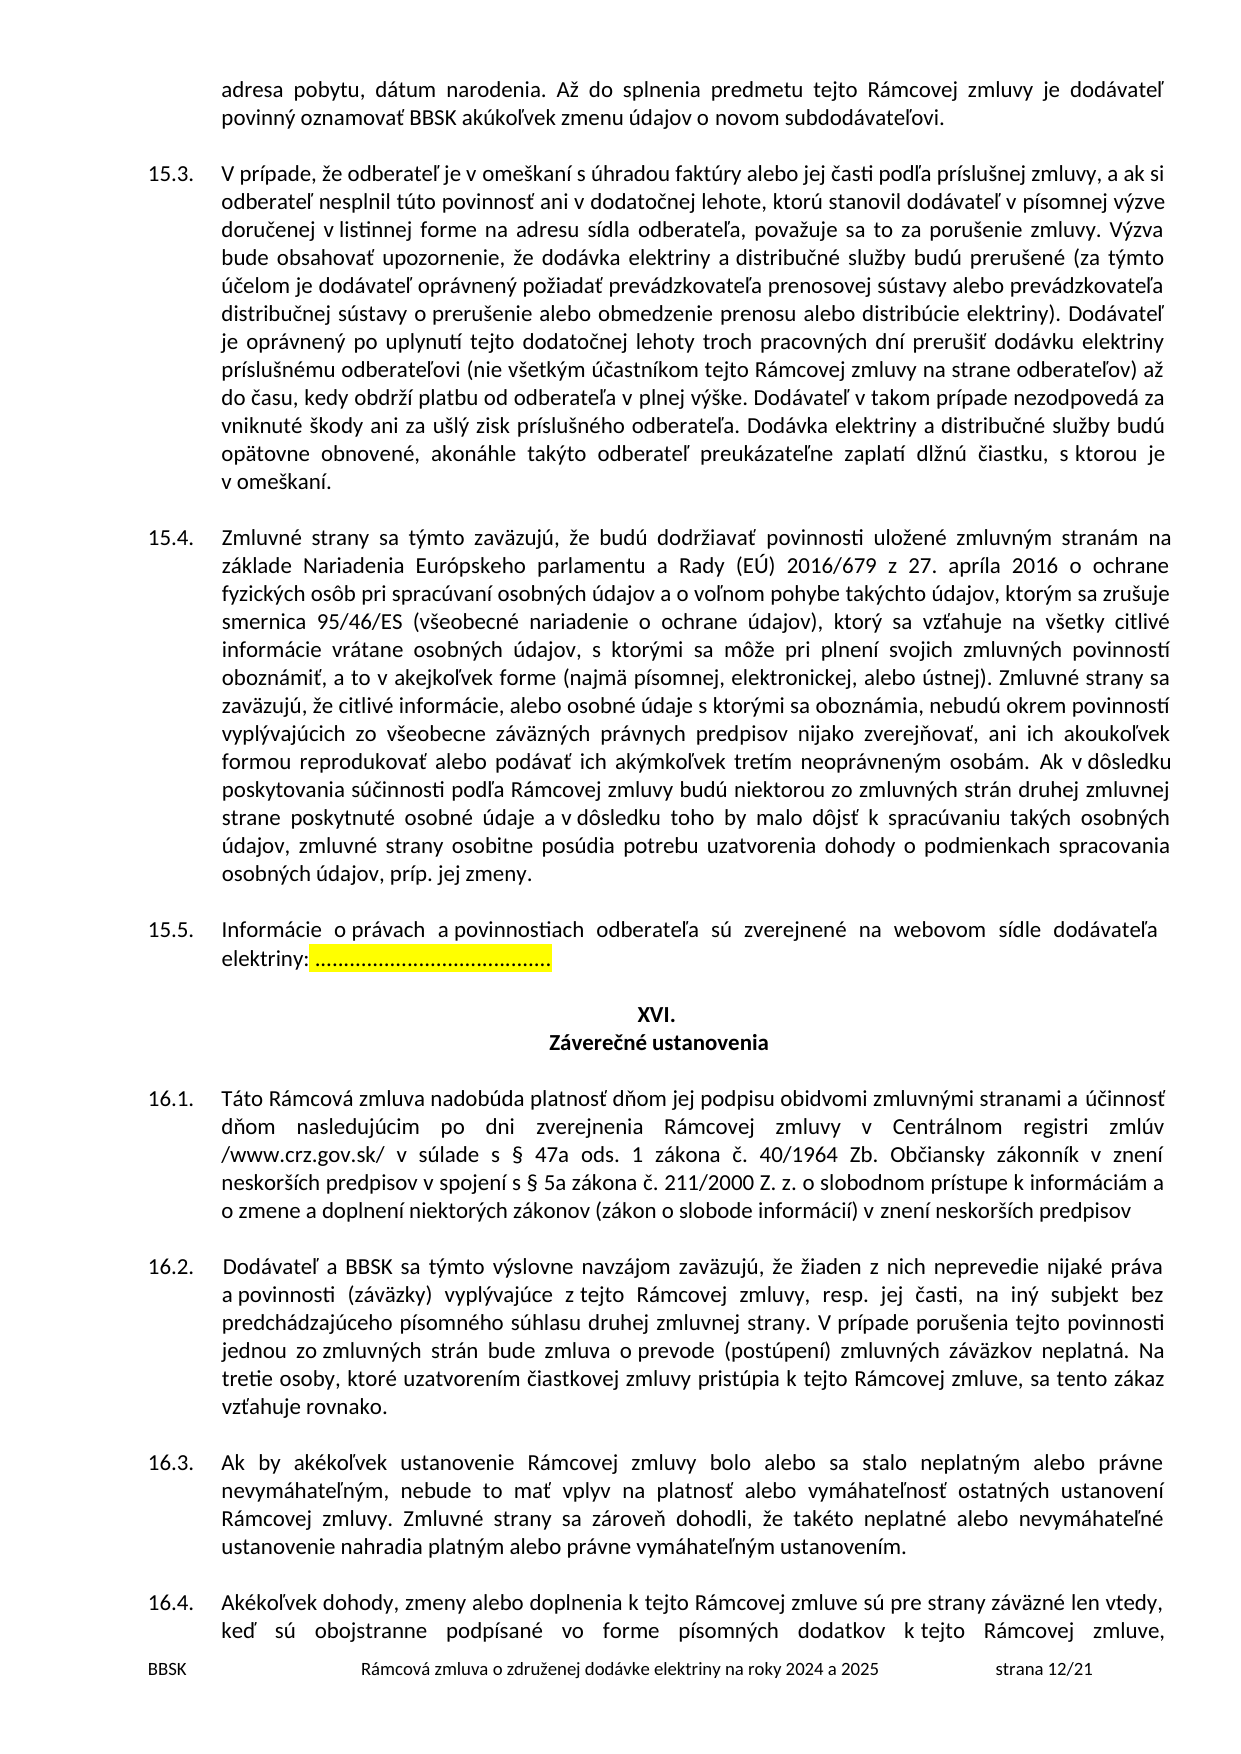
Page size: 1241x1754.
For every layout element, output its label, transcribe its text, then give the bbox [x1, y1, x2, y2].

text 15.3. V prípade, že odberateľ je v omeškaní s úhradou faktúry alebo jej časti podľa príslušnej zmluvy, a ak si odberateľ nesplnil túto povinnosť ani v dodatočnej lehote, ktorú stanovil dodávateľ v písomnej výzve doručenej v listinnej forme na adresu sídla odberateľa, považuje sa to za porušenie zmluvy. Výzva bude obsahovať upozornenie, že dodávka elektriny a distribučné služby budú prerušené (za týmto účelom je dodávateľ oprávnený požiadať prevádzkovateľa prenosovej sústavy alebo prevádzkovateľa distribučnej sústavy o prerušenie alebo obmedzenie prenosu alebo distribúcie elektriny). Dodávateľ je oprávnený po uplynutí tejto dodatočnej lehoty troch pracovných dní prerušiť dodávku elektriny príslušnému odberateľovi (nie všetkým účastníkom tejto Rámcovej zmluvy na strane odberateľov) až do času, kedy obdrží platbu od odberateľa v plnej výške. Dodávateľ v takom prípade nezodpovedá za vniknuté škody ani za ušlý zisk príslušného odberateľa. Dodávka elektriny a distribučné služby budú opätovne obnovené, akonáhle takýto odberateľ preukázateľne zaplatí dlžnú čiastku, s ktorou je v omeškaní. [148, 159, 1165, 495]
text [148, 75, 1165, 131]
text XVI. [148, 1000, 1165, 1028]
text Záverečné ustanovenia [148, 1028, 1165, 1056]
list Informácie o právach a povinnostiach odberateľa sú zverejnené na webovom sídle dodávateľa elektriny: ......................................... [148, 916, 1171, 972]
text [148, 1588, 1165, 1644]
list Zmluvné strany sa týmto zaväzujú, že budú dodržiavať povinnosti uložené zmluvným stranám na základe Nariadenia Európskeho parlamentu a Rady (EÚ) 2016/679 z 27. apríla 2016 o ochrane fyzických osôb pri spracúvaní osobných údajov a o voľnom pohybe takýchto údajov, ktorým sa zrušuje smernica 95/46/ES (všeobecné nariadenie o ochrane údajov), ktorý sa vzťahuje na všetky citlivé informácie vrátane osobných údajov, s ktorými sa môže pri plnení svojich zmluvných povinností oboznámiť, a to v akejkoľvek forme (najmä písomnej, elektronickej, alebo ústnej). Zmluvné strany sa zaväzujú, že citlivé informácie, alebo osobné údaje s ktorými sa oboznámia, nebudú okrem povinností vyplývajúcich zo všeobecne záväzných právnych predpisov nijako zverejňovať, ani ich akoukoľvek formou reprodukovať alebo podávať ich akýmkoľvek tretím neoprávneným osobám. Ak v dôsledku poskytovania súčinnosti podľa Rámcovej zmluvy budú niektorou zo zmluvných strán druhej zmluvnej strane poskytnuté osobné údaje a v dôsledku toho by malo dôjsť k spracúvaniu takých osobných údajov, zmluvné strany osobitne posúdia potrebu uzatvorenia dohody o podmienkach spracovania osobných údajov, príp. jej zmeny. [148, 523, 1171, 888]
text 16.3. Ak by akékoľvek ustanovenie Rámcovej zmluvy bolo alebo sa stalo neplatným alebo právne nevymáhateľným, nebude to mať vplyv na platnosť alebo vymáhateľnosť ostatných ustanovení Rámcovej zmluvy. Zmluvné strany sa zároveň dohodli, že takéto neplatné alebo nevymáhateľné ustanovenie nahradia platným alebo právne vymáhateľným ustanovením. [148, 1448, 1165, 1560]
text 16.1. Táto Rámcová zmluva nadobúda platnosť dňom jej podpisu obidvomi zmluvnými stranami a účinnosť dňom nasledujúcim po dni zverejnenia Rámcovej zmluvy v Centrálnom registri zmlúv /www.crz.gov.sk/ v súlade s § 47a ods. 1 zákona č. 40/1964 Zb. Občiansky zákonník v znení neskorších predpisov v spojení s § 5a zákona č. 211/2000 Z. z. o slobodnom prístupe k informáciám a o zmene a doplnení niektorých zákonov (zákon o slobode informácií) v znení neskorších predpisov [148, 1084, 1165, 1224]
text 16.2. Dodávateľ a BBSK sa týmto výslovne navzájom zaväzujú, že žiaden z nich neprevedie nijaké práva a povinnosti (záväzky) vyplývajúce z tejto Rámcovej zmluvy, resp. jej časti, na iný subjekt bez predchádzajúceho písomného súhlasu druhej zmluvnej strany. V prípade porušenia tejto povinnosti jednou zo zmluvných strán bude zmluva o prevode (postúpení) zmluvných záväzkov neplatná. Na tretie osoby, ktoré uzatvorením čiastkovej zmluvy pristúpia k tejto Rámcovej zmluve, sa tento zákaz vzťahuje rovnako. [148, 1252, 1165, 1420]
